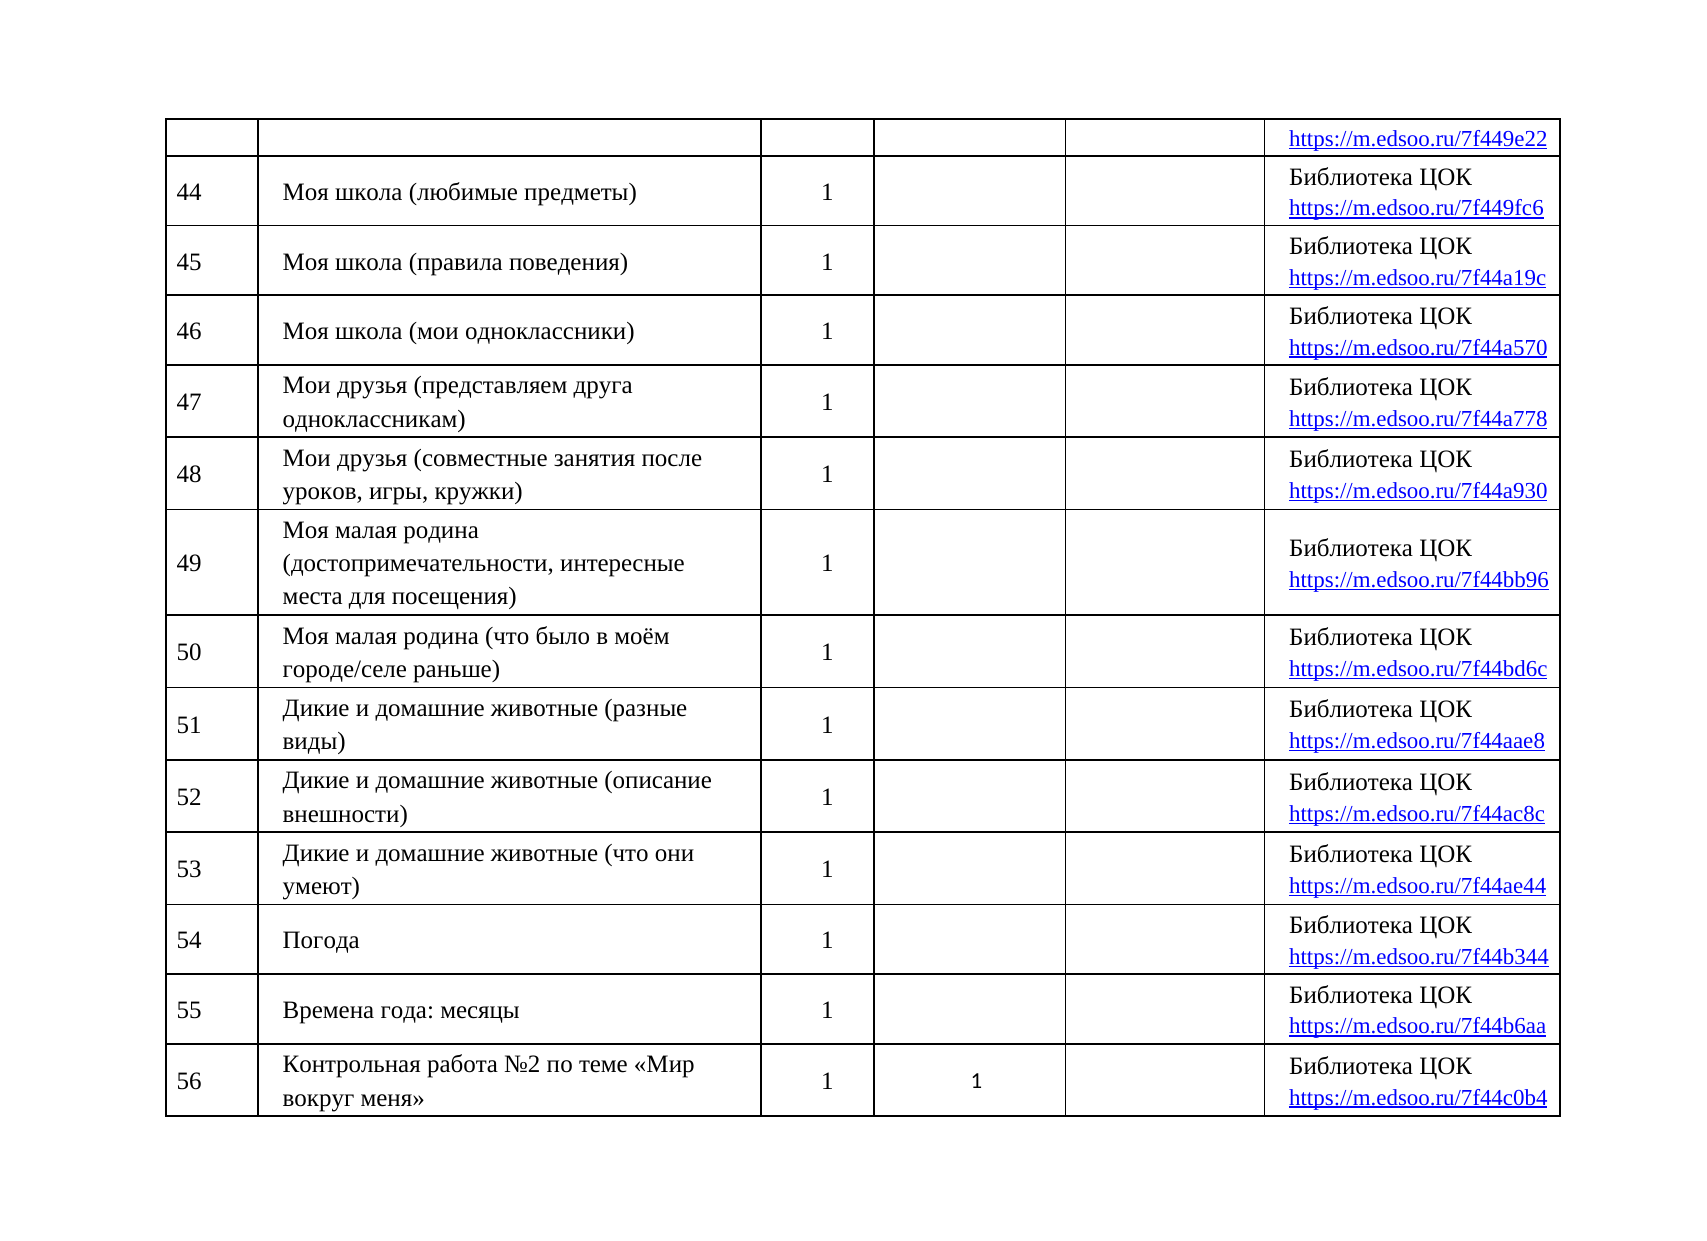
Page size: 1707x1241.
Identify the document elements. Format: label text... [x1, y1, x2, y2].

table_cell Контрольная работа №2 по теме «Мир вокруг меня» [259, 1045, 760, 1115]
table_cell [1066, 1045, 1264, 1115]
table_cell [875, 120, 1065, 155]
table_cell 54 [167, 905, 257, 973]
table_cell 1 [762, 761, 873, 831]
table_cell Моя школа (любимые предметы) [259, 157, 760, 225]
table_cell 1 [762, 975, 873, 1043]
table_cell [1265, 1045, 1559, 1115]
table_cell [1066, 761, 1264, 831]
table_cell 48 [167, 438, 257, 509]
table_cell [875, 510, 1065, 614]
table_cell Дикие и домашние животные (описание внешности) [259, 761, 760, 831]
table_cell 43 [167, 120, 257, 155]
table_cell 56 [167, 1045, 257, 1115]
table_cell Мои друзья (представляем друга одноклассникам) [259, 366, 760, 436]
table_cell Библиотека ЦОК https://m.edsoo.ru/7f44a930 [1265, 438, 1559, 509]
table_cell Библиотека ЦОК https://m.edsoo.ru/7f44b6aa [1265, 975, 1559, 1043]
table_cell [1066, 688, 1264, 759]
table_cell Библиотека ЦОК https://m.edsoo.ru/7f44a570 [1265, 296, 1559, 364]
table_cell [1066, 616, 1264, 686]
table_cell 46 [167, 296, 257, 364]
table_cell [875, 157, 1065, 225]
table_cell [1265, 120, 1559, 155]
table_cell [875, 616, 1065, 686]
table_cell Библиотека ЦОК https://m.edsoo.ru/7f449fc6 [1265, 157, 1559, 225]
table_cell 1 [762, 157, 873, 225]
table_cell [875, 833, 1065, 904]
table_cell 1 [762, 366, 873, 436]
table_cell Библиотека ЦОК https://m.edsoo.ru/7f44a778 [1265, 366, 1559, 436]
table_cell Мои друзья (совместные занятия после уроков, игры, кружки) [259, 438, 760, 509]
table_cell 1 [762, 438, 873, 509]
table_cell Дикие и домашние животные (что они умеют) [259, 833, 760, 904]
table_cell 1 [762, 688, 873, 759]
table_cell Моя малая родина (что было в моём городе/селе раньше) [259, 616, 760, 686]
table_cell [1066, 438, 1264, 509]
table_cell Дикие и домашние животные (разные виды) [259, 688, 760, 759]
table_cell Погода [259, 905, 760, 973]
table_cell Моя школа (мои одноклассники) [259, 296, 760, 364]
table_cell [259, 120, 760, 155]
table_cell Библиотека ЦОК https://m.edsoo.ru/7f44bd6c [1265, 616, 1559, 686]
table_cell Времена года: месяцы [259, 975, 760, 1043]
table_cell 49 [167, 510, 257, 614]
table_cell 1 [762, 226, 873, 294]
table_cell 45 [167, 226, 257, 294]
table_cell [1066, 975, 1264, 1043]
table_cell [875, 905, 1065, 973]
table_cell [875, 761, 1065, 831]
table_cell Библиотека ЦОК https://m.edsoo.ru/7f44a19c [1265, 226, 1559, 294]
table_cell 1 [762, 833, 873, 904]
table_cell [1066, 226, 1264, 294]
table_cell [875, 226, 1065, 294]
table_cell [875, 296, 1065, 364]
table_cell [875, 688, 1065, 759]
table_cell Библиотека ЦОК https://m.edsoo.ru/7f44ac8c [1265, 761, 1559, 831]
table_cell 1 [875, 1045, 1065, 1115]
table_cell Библиотека ЦОК https://m.edsoo.ru/7f44ae44 [1265, 833, 1559, 904]
table_cell 51 [167, 688, 257, 759]
table_cell 55 [167, 975, 257, 1043]
table_cell 1 [762, 616, 873, 686]
table_cell 1 [762, 905, 873, 973]
table_cell [1066, 905, 1264, 973]
table_cell 44 [167, 157, 257, 225]
table_cell 1 [762, 510, 873, 614]
table_cell [875, 438, 1065, 509]
table_cell Библиотека ЦОК https://m.edsoo.ru/7f44aae8 [1265, 688, 1559, 759]
table_cell 1 [762, 296, 873, 364]
table_cell Моя малая родина (достопримечательности, интересные места для посещения) [259, 510, 760, 614]
table_cell Моя школа (правила поведения) [259, 226, 760, 294]
table_cell Библиотека ЦОК https://m.edsoo.ru/7f44bb96 [1265, 510, 1559, 614]
table_cell 50 [167, 616, 257, 686]
table_cell [1066, 120, 1264, 155]
table_cell [1066, 510, 1264, 614]
table_cell 1 [762, 120, 873, 155]
table_cell 47 [167, 366, 257, 436]
table_cell 53 [167, 833, 257, 904]
table_cell [1066, 296, 1264, 364]
table_cell 52 [167, 761, 257, 831]
table_cell 1 [762, 1045, 873, 1115]
table_cell [875, 366, 1065, 436]
table_cell [1066, 366, 1264, 436]
table_cell [1066, 157, 1264, 225]
table_cell [875, 975, 1065, 1043]
table_cell [1066, 833, 1264, 904]
table_cell Библиотека ЦОК https://m.edsoo.ru/7f44b344 [1265, 905, 1559, 973]
